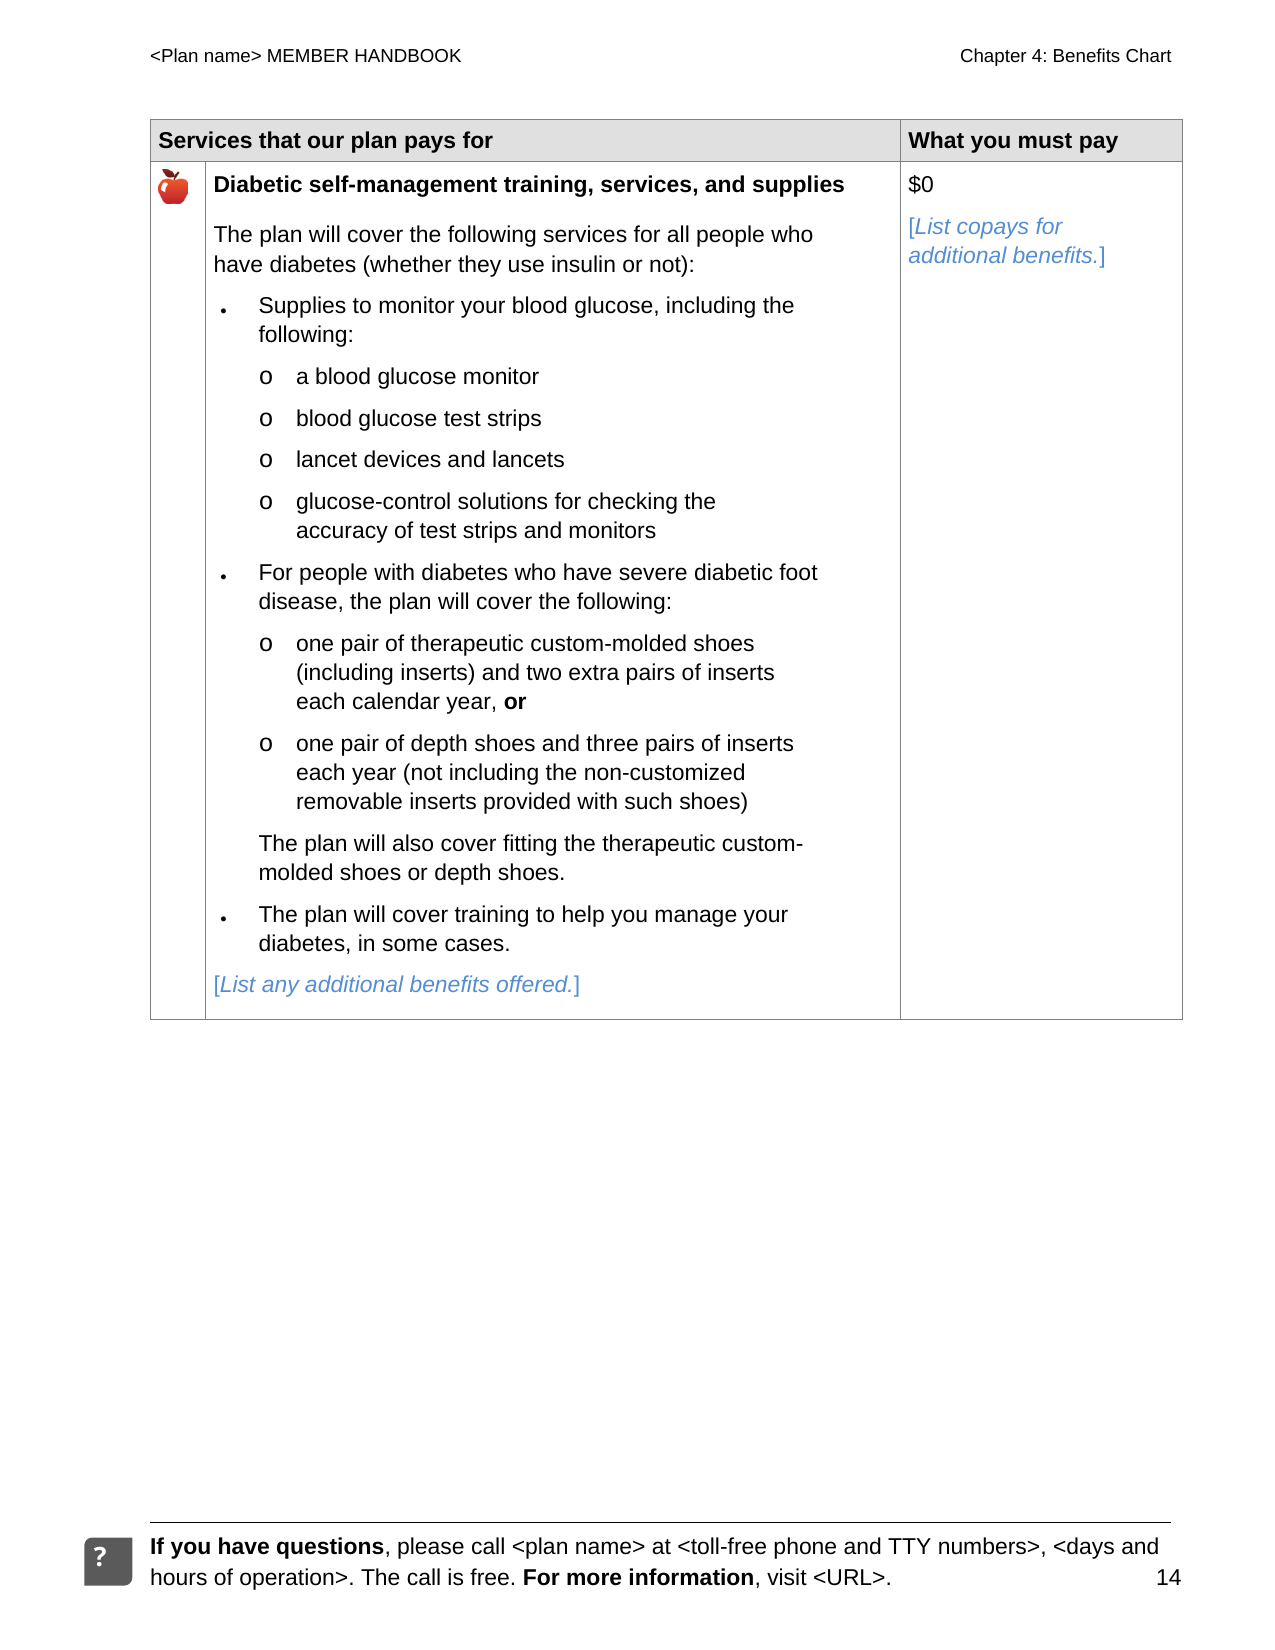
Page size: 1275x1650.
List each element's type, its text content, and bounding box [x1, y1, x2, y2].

table_header What you must pay [901, 120, 1182, 161]
table_cell [151, 162, 205, 1019]
table_cell $0 [List copays for additional benefits.] [901, 162, 1182, 1019]
table_cell Diabetic self-management training, services, and supplies The plan will cover the following services for all people who have diabetes (whether they use insulin or not): Supplies to monitor your blood glucose, including the following: a blood glucose monitor blood glucose test strips lancet devices and lancets glucose-control solutions for checking the accuracy of test strips and monitors For people with diabetes who have severe diabetic foot disease, the plan will cover the following: one pair of therapeutic custom-molded shoes (including inserts) and two extra pairs of inserts each calendar year, or one pair of depth shoes and three pairs of inserts each year (not including the non-customized removable inserts provided with such shoes) The plan will also cover fitting the therapeutic custom-molded shoes or depth shoes. The plan will cover training to help you manage your diabetes, in some cases. [List any additional benefits offered.] [206, 162, 900, 1019]
picture [158, 169, 188, 204]
table_header Services that our plan pays for [151, 120, 900, 161]
